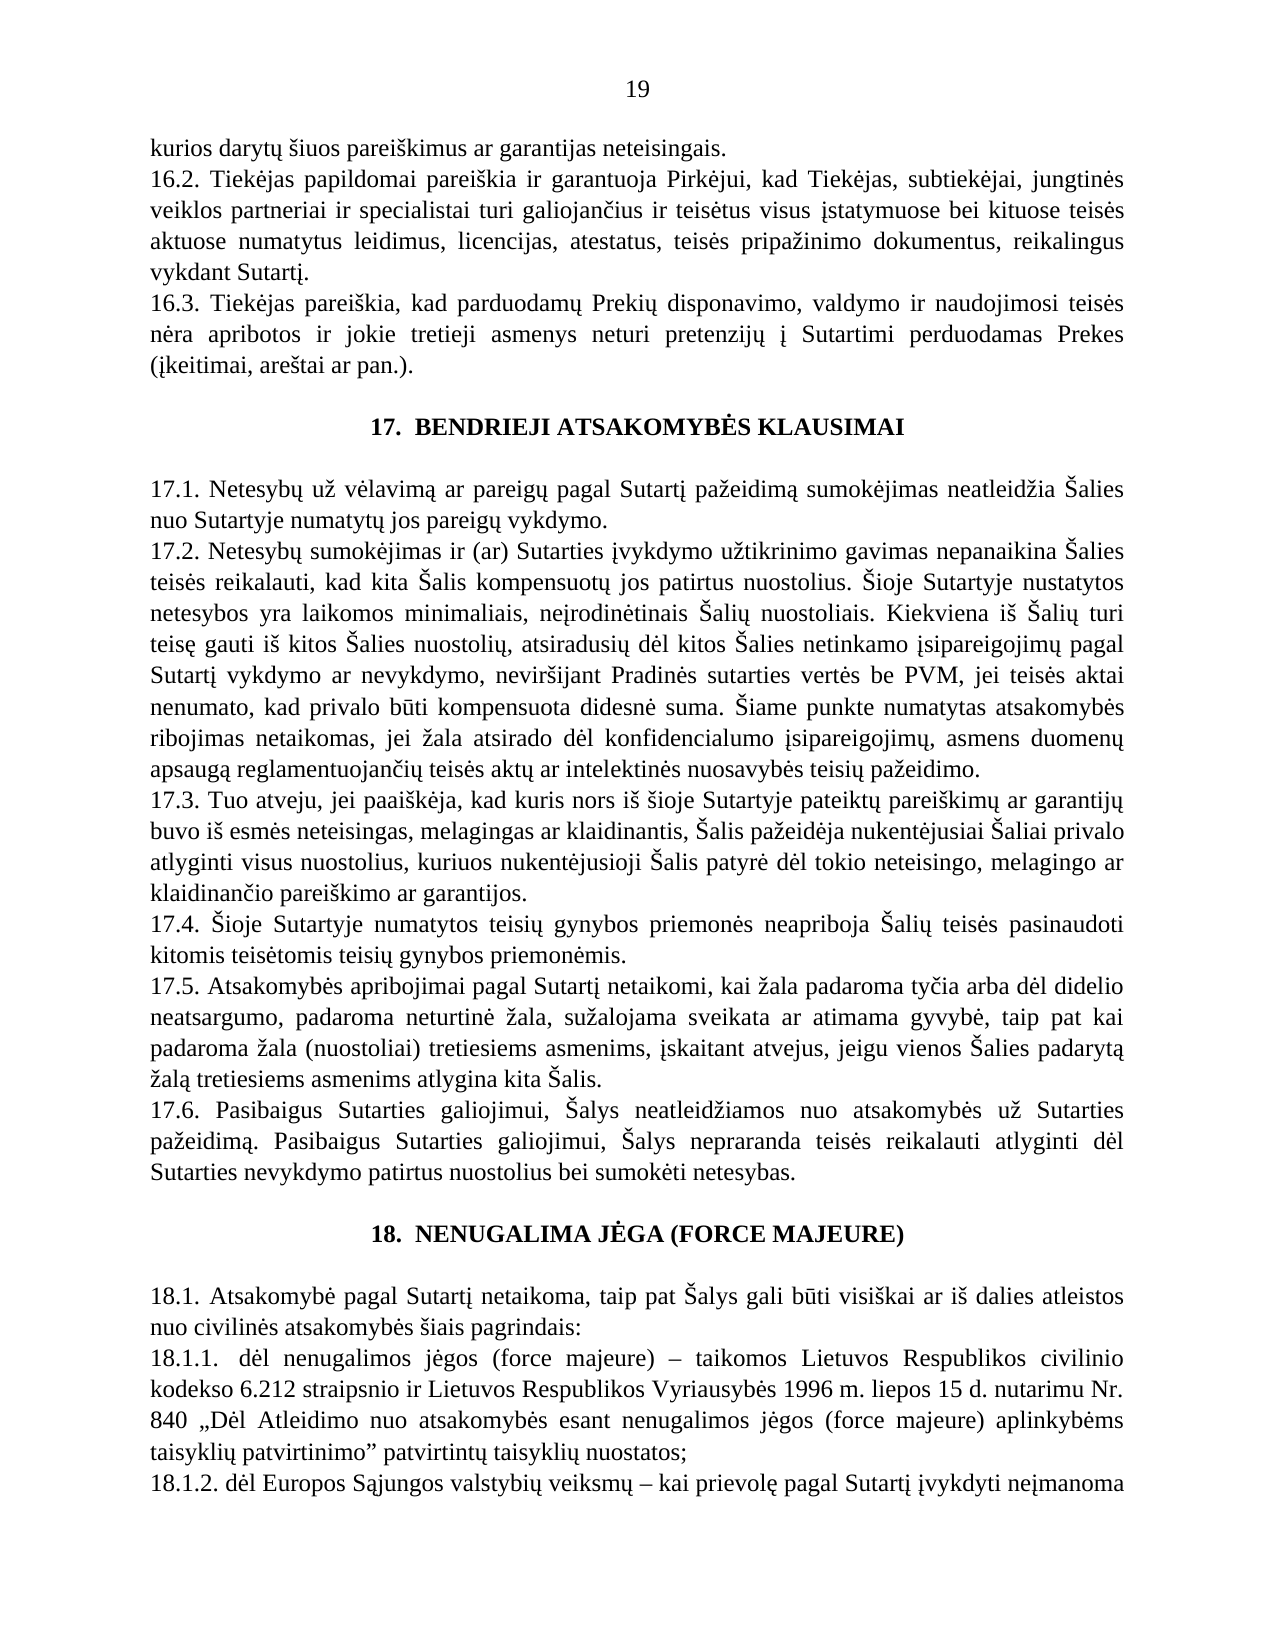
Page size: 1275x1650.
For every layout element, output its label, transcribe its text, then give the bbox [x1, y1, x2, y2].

text 17.2. Netesybų sumokėjimas ir (ar) Sutarties įvykdymo užtikrinimo gavimas nepanaikina Šalies teisės reikalauti, kad kita Šalis kompensuotų jos patirtus nuostolius. Šioje Sutartyje nustatytos netesybos yra laikomos minimaliais, neįrodinėtinais Šalių nuostoliais. Kiekviena iš Šalių turi teisę gauti iš kitos Šalies nuostolių, atsiradusių dėl kitos Šalies netinkamo įsipareigojimų pagal Sutartį vykdymo ar nevykdymo, neviršijant Pradinės sutarties vertės be PVM, jei teisės aktai nenumato, kad privalo būti kompensuota didesnė suma. Šiame punkte numatytas atsakomybės ribojimas netaikomas, jei žala atsirado dėl konfidencialumo įsipareigojimų, asmens duomenų apsaugą reglamentuojančių teisės aktų ar intelektinės nuosavybės teisių pažeidimo. [150, 536, 1125, 782]
text 18.1.1. dėl nenugalimos jėgos (force majeure) – taikomos Lietuvos Respublikos civilinio kodekso 6.212 straipsnio ir Lietuvos Respublikos Vyriausybės 1996 m. liepos 15 d. nutarimu Nr. 840 „Dėl Atleidimo nuo atsakomybės esant nenugalimos jėgos (force majeure) aplinkybėms taisyklių patvirtinimo” patvirtintų taisyklių nuostatos; [150, 1343, 1125, 1465]
text 17.1. Netesybų už vėlavimą ar pareigų pagal Sutartį pažeidimą sumokėjimas neatleidžia Šalies nuo Sutartyje numatytų jos pareigų vykdymo. [150, 474, 1125, 534]
text 17.4. Šioje Sutartyje numatytos teisių gynybos priemonės neapriboja Šalių teisės pasinaudoti kitomis teisėtomis teisių gynybos priemonėmis. [150, 909, 1125, 969]
text 17.6. Pasibaigus Sutarties galiojimui, Šalys neatleidžiamos nuo atsakomybės už Sutarties pažeidimą. Pasibaigus Sutarties galiojimui, Šalys nepraranda teisės reikalauti atlyginti dėl Sutarties nevykdymo patirtus nuostolius bei sumokėti netesybas. [150, 1095, 1125, 1186]
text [150, 1468, 1125, 1496]
text 16.3. Tiekėjas pareiškia, kad parduodamų Prekių disponavimo, valdymo ir naudojimosi teisės nėra apribotos ir jokie tretieji asmenys neturi pretenzijų į Sutartimi perduodamas Prekes (įkeitimai, areštai ar pan.). [150, 288, 1125, 379]
text 18.1. Atsakomybė pagal Sutartį netaikoma, taip pat Šalys gali būti visiškai ar iš dalies atleistos nuo civilinės atsakomybės šiais pagrindais: [150, 1281, 1125, 1341]
text 17. Bendrieji atsakomybės klausimai [150, 412, 1125, 441]
text 18. Nenugalima jėga (FORCE MAJEURE) [150, 1219, 1125, 1248]
text 17.5. Atsakomybės apribojimai pagal Sutartį netaikomi, kai žala padaroma tyčia arba dėl didelio neatsargumo, padaroma neturtinė žala, sužalojama sveikata ar atimama gyvybė, taip pat kai padaroma žala (nuostoliai) tretiesiems asmenims, įskaitant atvejus, jeigu vienos Šalies padarytą žalą tretiesiems asmenims atlygina kita Šalis. [150, 971, 1125, 1093]
text 17.3. Tuo atveju, jei paaiškėja, kad kuris nors iš šioje Sutartyje pateiktų pareiškimų ar garantijų buvo iš esmės neteisingas, melagingas ar klaidinantis, Šalis pažeidėja nukentėjusiai Šaliai privalo atlyginti visus nuostolius, kuriuos nukentėjusioji Šalis patyrė dėl tokio neteisingo, melagingo ar klaidinančio pareiškimo ar garantijos. [150, 785, 1125, 907]
text 16.2. Tiekėjas papildomai pareiškia ir garantuoja Pirkėjui, kad Tiekėjas, subtiekėjai, jungtinės veiklos partneriai ir specialistai turi galiojančius ir teisėtus visus įstatymuose bei kituose teisės aktuose numatytus leidimus, licencijas, atestatus, teisės pripažinimo dokumentus, reikalingus vykdant Sutartį. [150, 164, 1125, 286]
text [150, 133, 1125, 162]
